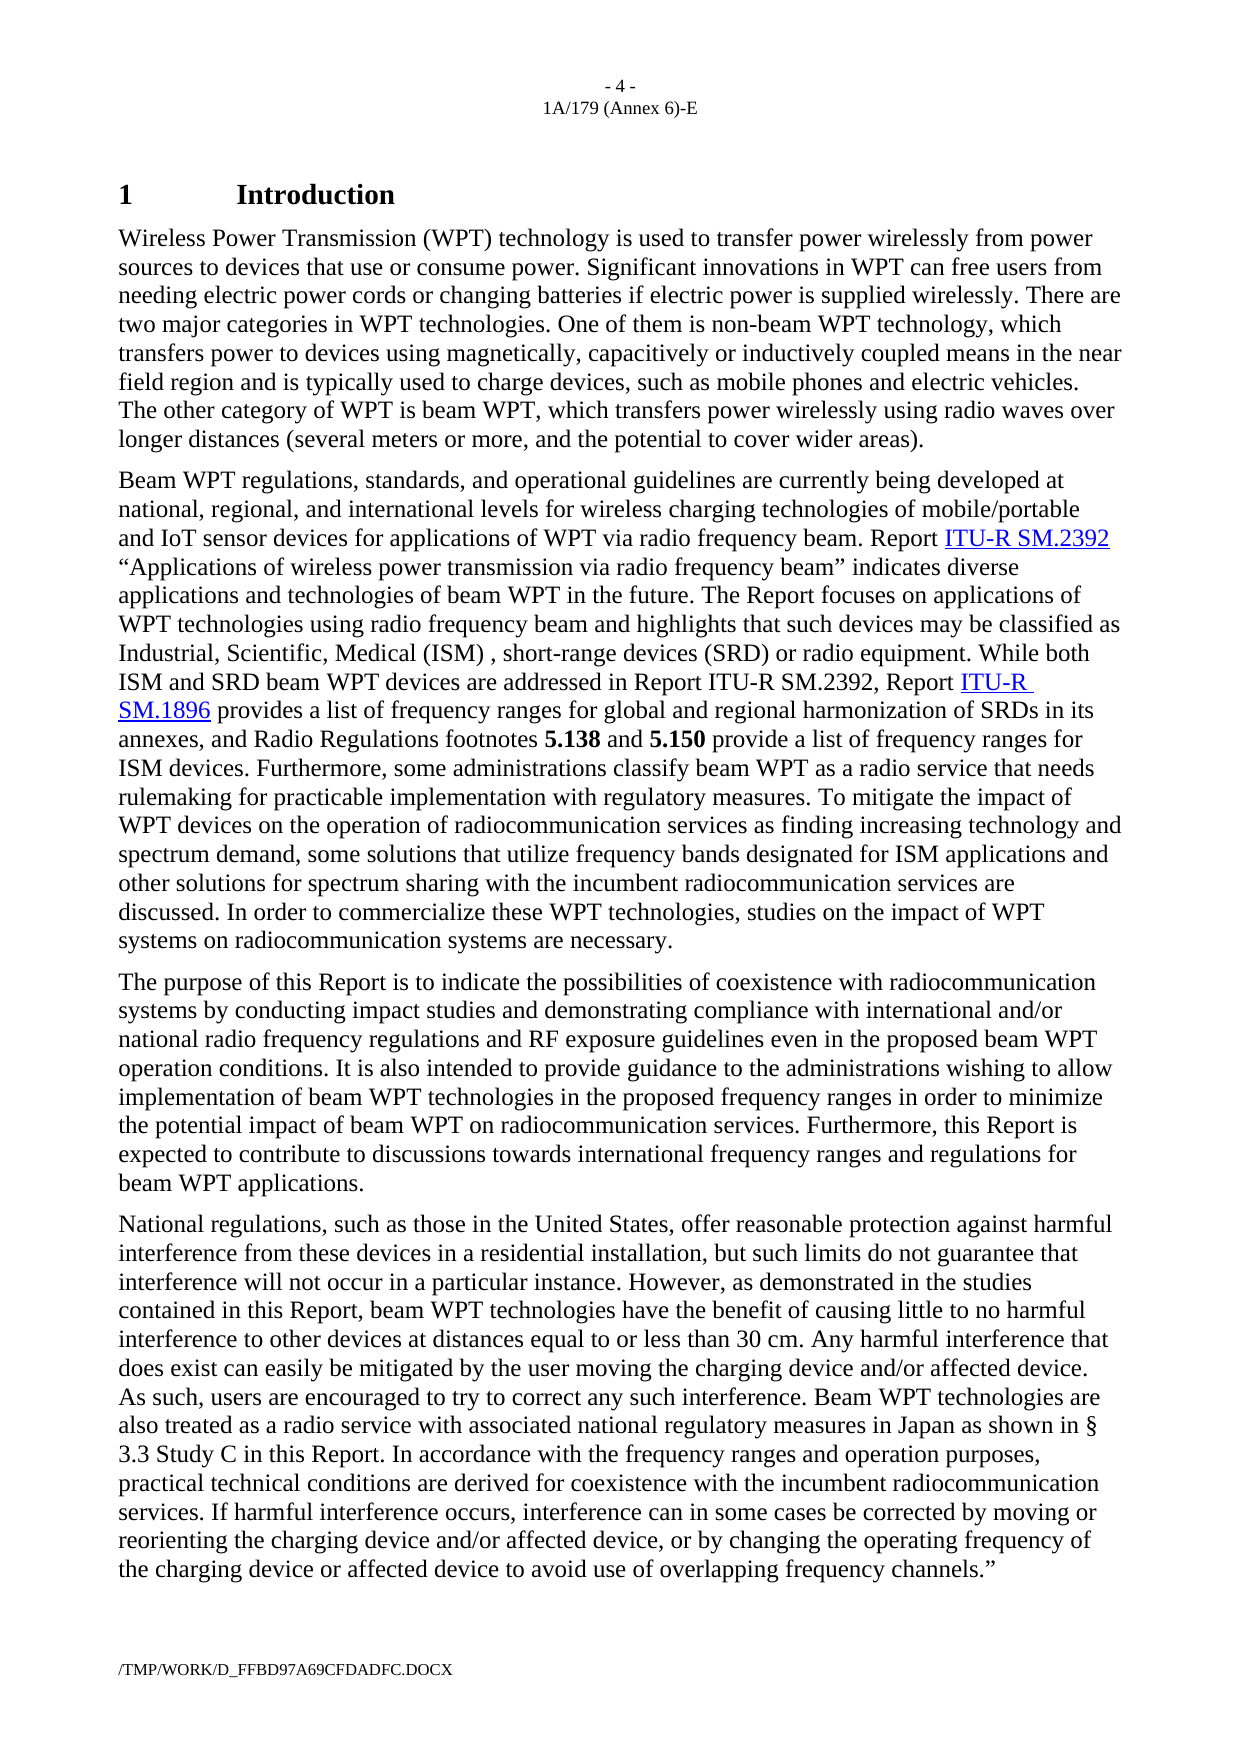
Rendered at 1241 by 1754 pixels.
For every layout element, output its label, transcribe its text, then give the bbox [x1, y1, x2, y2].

text Wireless Power Transmission (WPT) technology is used to transfer power wirelessly from power sources to devices that use or consume power. Significant innovations in WPT can free users from needing electric power cords or changing batteries if electric power is supplied wirelessly. There are two major categories in WPT technologies. One of them is non-beam WPT technology, which transfers power to devices using magnetically, capacitively or inductively coupled means in the near field region and is typically used to charge devices, such as mobile phones and electric vehicles. The other category of WPT is beam WPT, which transfers power wirelessly using radio waves over longer distances (several meters or more, and the potential to cover wider areas). [118, 223, 1122, 453]
subtitle 1 Introduction [118, 177, 1122, 210]
text National regulations, such as those in the United States, offer reasonable protection against harmful interference from these devices in a residential installation, but such limits do not guarantee that interference will not occur in a particular instance. However, as demonstrated in the studies contained in this Report, beam WPT technologies have the benefit of causing little to no harmful interference to other devices at distances equal to or less than 30 cm. Any harmful interference that does exist can easily be mitigated by the user moving the charging device and/or affected device. As such, users are encouraged to try to correct any such interference. Beam WPT technologies are also treated as a radio service with associated national regulatory measures in Japan as shown in § 3.3 Study C in this Report. In accordance with the frequency ranges and operation purposes, practical technical conditions are derived for coexistence with the incumbent radiocommunication services. If harmful interference occurs, interference can in some cases be corrected by moving or reorienting the charging device and/or affected device, or by changing the operating frequency of the charging device or affected device to avoid use of overlapping frequency channels.” [118, 1209, 1122, 1583]
text Beam WPT regulations, standards, and operational guidelines are currently being developed at national, regional, and international levels for wireless charging technologies of mobile/portable and IoT sensor devices for applications of WPT via radio frequency beam. Report ITU-R SM.2392 “Applications of wireless power transmission via radio frequency beam” indicates diverse applications and technologies of beam WPT in the future. The Report focuses on applications of WPT technologies using radio frequency beam and highlights that such devices may be classified as Industrial, Scientific, Medical (ISM) , short-range devices (SRD) or radio equipment. While both ISM and SRD beam WPT devices are addressed in Report ITU-R SM.2392, Report ITU-R SM.1896 provides a list of frequency ranges for global and regional harmonization of SRDs in its annexes, and Radio Regulations footnotes 5.138 and 5.150 provide a list of frequency ranges for ISM devices. Furthermore, some administrations classify beam WPT as a radio service that needs rulemaking for practicable implementation with regulatory measures. To mitigate the impact of WPT devices on the operation of radiocommunication services as finding increasing technology and spectrum demand, some solutions that utilize frequency bands designated for ISM applications and other solutions for spectrum sharing with the incumbent radiocommunication services are discussed. In order to commercialize these WPT technologies, studies on the impact of WPT systems on radiocommunication systems are necessary. [118, 465, 1122, 954]
text The purpose of this Report is to indicate the possibilities of coexistence with radiocommunication systems by conducting impact studies and demonstrating compliance with international and/or national radio frequency regulations and RF exposure guidelines even in the proposed beam WPT operation conditions. It is also intended to provide guidance to the administrations wishing to allow implementation of beam WPT technologies in the proposed frequency ranges in order to minimize the potential impact of beam WPT on radiocommunication services. Furthermore, this Report is expected to contribute to discussions towards international frequency ranges and regulations for beam WPT applications. [118, 967, 1122, 1197]
